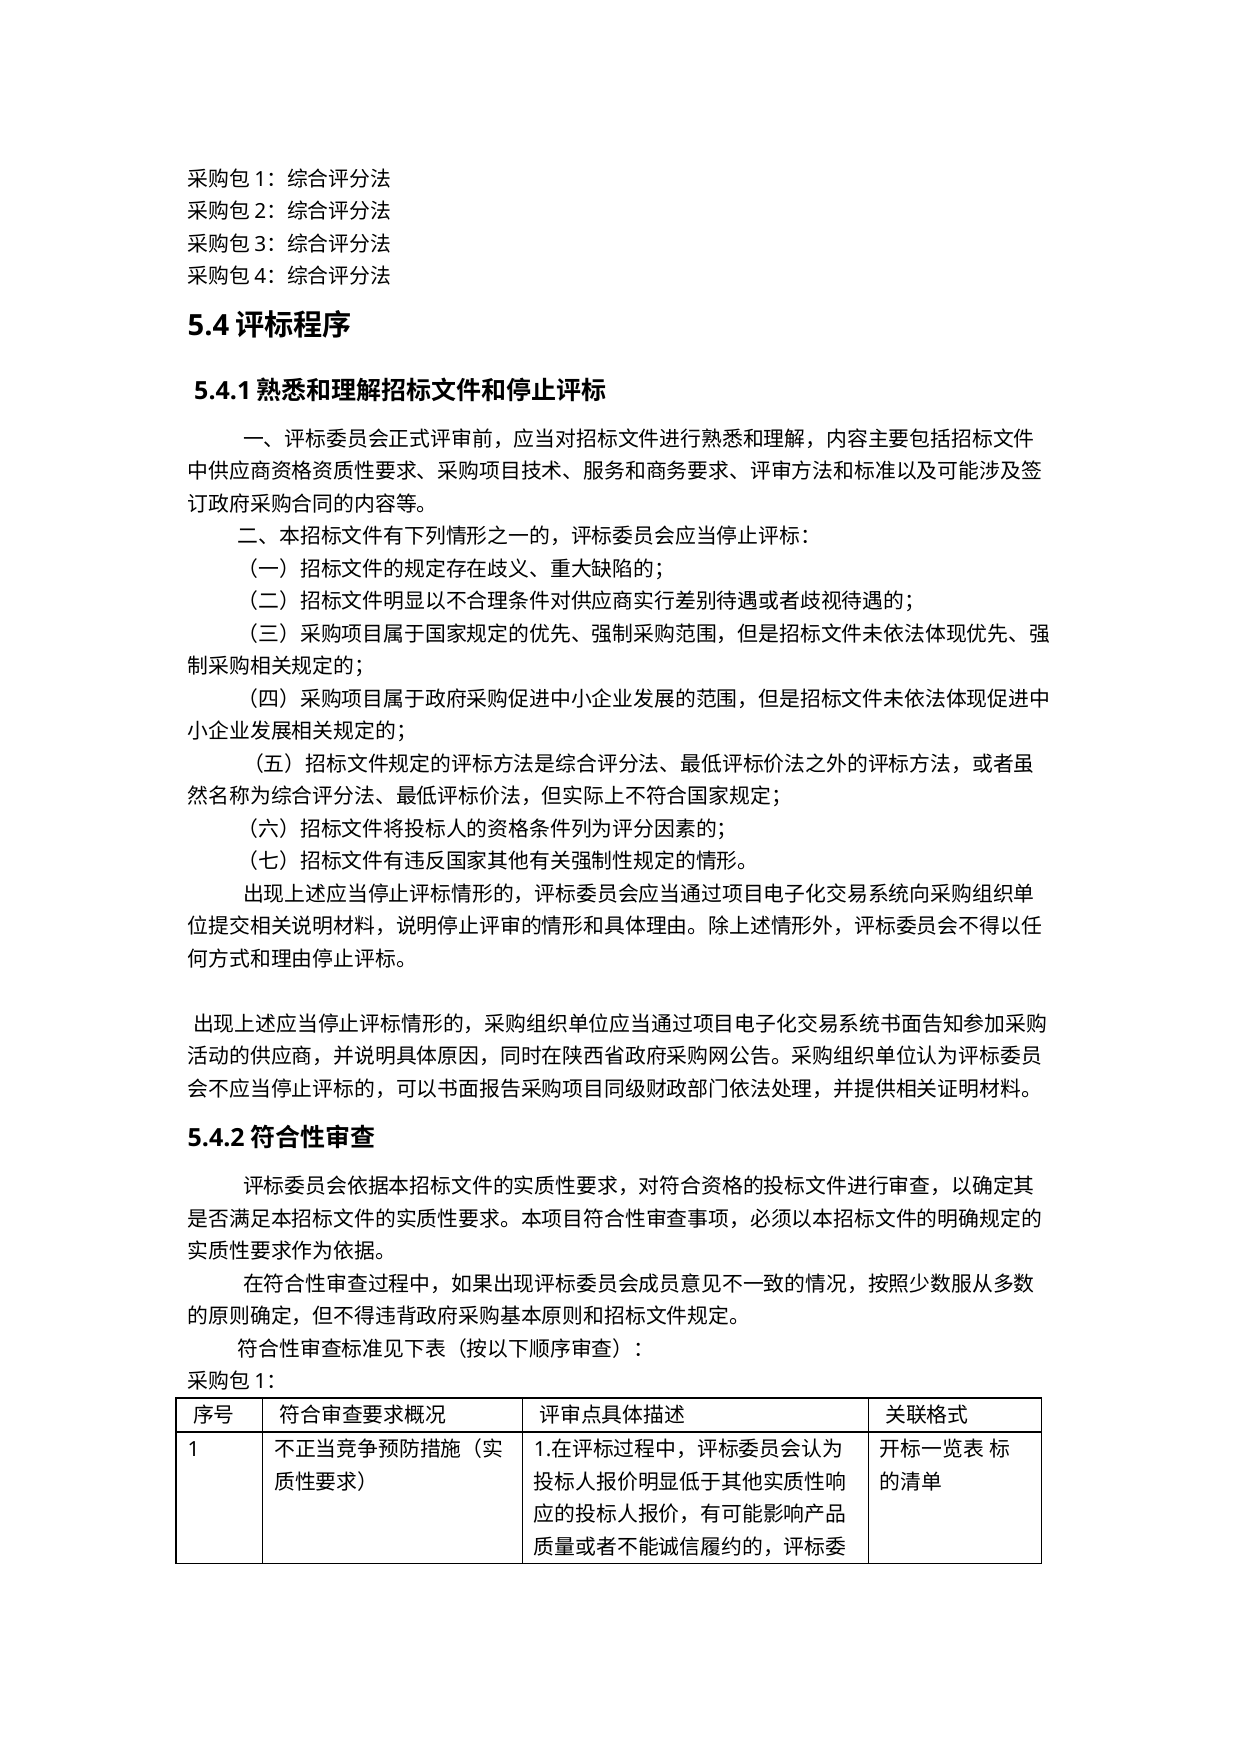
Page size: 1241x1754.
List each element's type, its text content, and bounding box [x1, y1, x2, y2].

text 采购包1：综合评分法 [187, 162, 1053, 194]
text 采购包1： [187, 1364, 1053, 1397]
text 评标委员会依据本招标文件的实质性要求，对符合资格的投标文件进行审查，以确定其是否满足本招标文件的实质性要求。本项目符合性审查事项，必须以本招标文件的明确规定的实质性要求作为依据。 [187, 1169, 1053, 1267]
table_header 关联格式 [869, 1399, 1041, 1431]
text （五）招标文件规定的评标方法是综合评分法、最低评标价法之外的评标方法，或者虽然名称为综合评分法、最低评标价法，但实际上不符合国家规定； [187, 747, 1053, 812]
text （二）招标文件明显以不合理条件对供应商实行差别待遇或者歧视待遇的； [187, 584, 1053, 617]
text 采购包2：综合评分法 [187, 194, 1053, 227]
table_cell 1 [177, 1433, 262, 1563]
table_header 评审点具体描述 [523, 1399, 868, 1431]
text 采购包4：综合评分法 [187, 259, 1053, 292]
text （三）采购项目属于国家规定的优先、强制采购范围，但是招标文件未依法体现优先、强制采购相关规定的； [187, 617, 1053, 682]
text 一、评标委员会正式评审前，应当对招标文件进行熟悉和理解，内容主要包括招标文件中供应商资格资质性要求、采购项目技术、服务和商务要求、评审方法和标准以及可能涉及签订政府采购合同的内容等。 [187, 422, 1053, 519]
text 在符合性审查过程中，如果出现评标委员会成员意见不一致的情况，按照少数服从多数的原则确定，但不得违背政府采购基本原则和招标文件规定。 [187, 1267, 1053, 1332]
text 出现上述应当停止评标情形的，采购组织单位应当通过项目电子化交易系统书面告知参加采购活动的供应商，并说明具体原因，同时在陕西省政府采购网公告。采购组织单位认为评标委员会不应当停止评标的，可以书面报告采购项目同级财政部门依法处理，并提供相关证明材料。 [187, 974, 1053, 1104]
table_cell 不正当竞争预防措施（实质性要求） [263, 1433, 522, 1563]
table_header 序号 [177, 1399, 262, 1431]
text 采购包3：综合评分法 [187, 227, 1053, 259]
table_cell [523, 1433, 868, 1563]
text 二、本招标文件有下列情形之一的，评标委员会应当停止评标： [187, 519, 1053, 552]
text （一）招标文件的规定存在歧义、重大缺陷的； [187, 552, 1053, 584]
text 5.4.2符合性审查 [187, 1104, 1053, 1169]
text 符合性审查标准见下表（按以下顺序审查）： [187, 1332, 1053, 1364]
table_cell 开标一览表 标的清单 [869, 1433, 1041, 1563]
text 出现上述应当停止评标情形的，评标委员会应当通过项目电子化交易系统向采购组织单位提交相关说明材料，说明停止评审的情形和具体理由。除上述情形外，评标委员会不得以任何方式和理由停止评标。 [187, 877, 1053, 974]
text 5.4评标程序 [187, 292, 1053, 357]
text 5.4.1熟悉和理解招标文件和停止评标 [187, 357, 1053, 422]
text （六）招标文件将投标人的资格条件列为评分因素的； [187, 812, 1053, 844]
text （四）采购项目属于政府采购促进中小企业发展的范围，但是招标文件未依法体现促进中小企业发展相关规定的； [187, 682, 1053, 747]
text （七）招标文件有违反国家其他有关强制性规定的情形。 [187, 844, 1053, 877]
table_header 符合审查要求概况 [263, 1399, 522, 1431]
